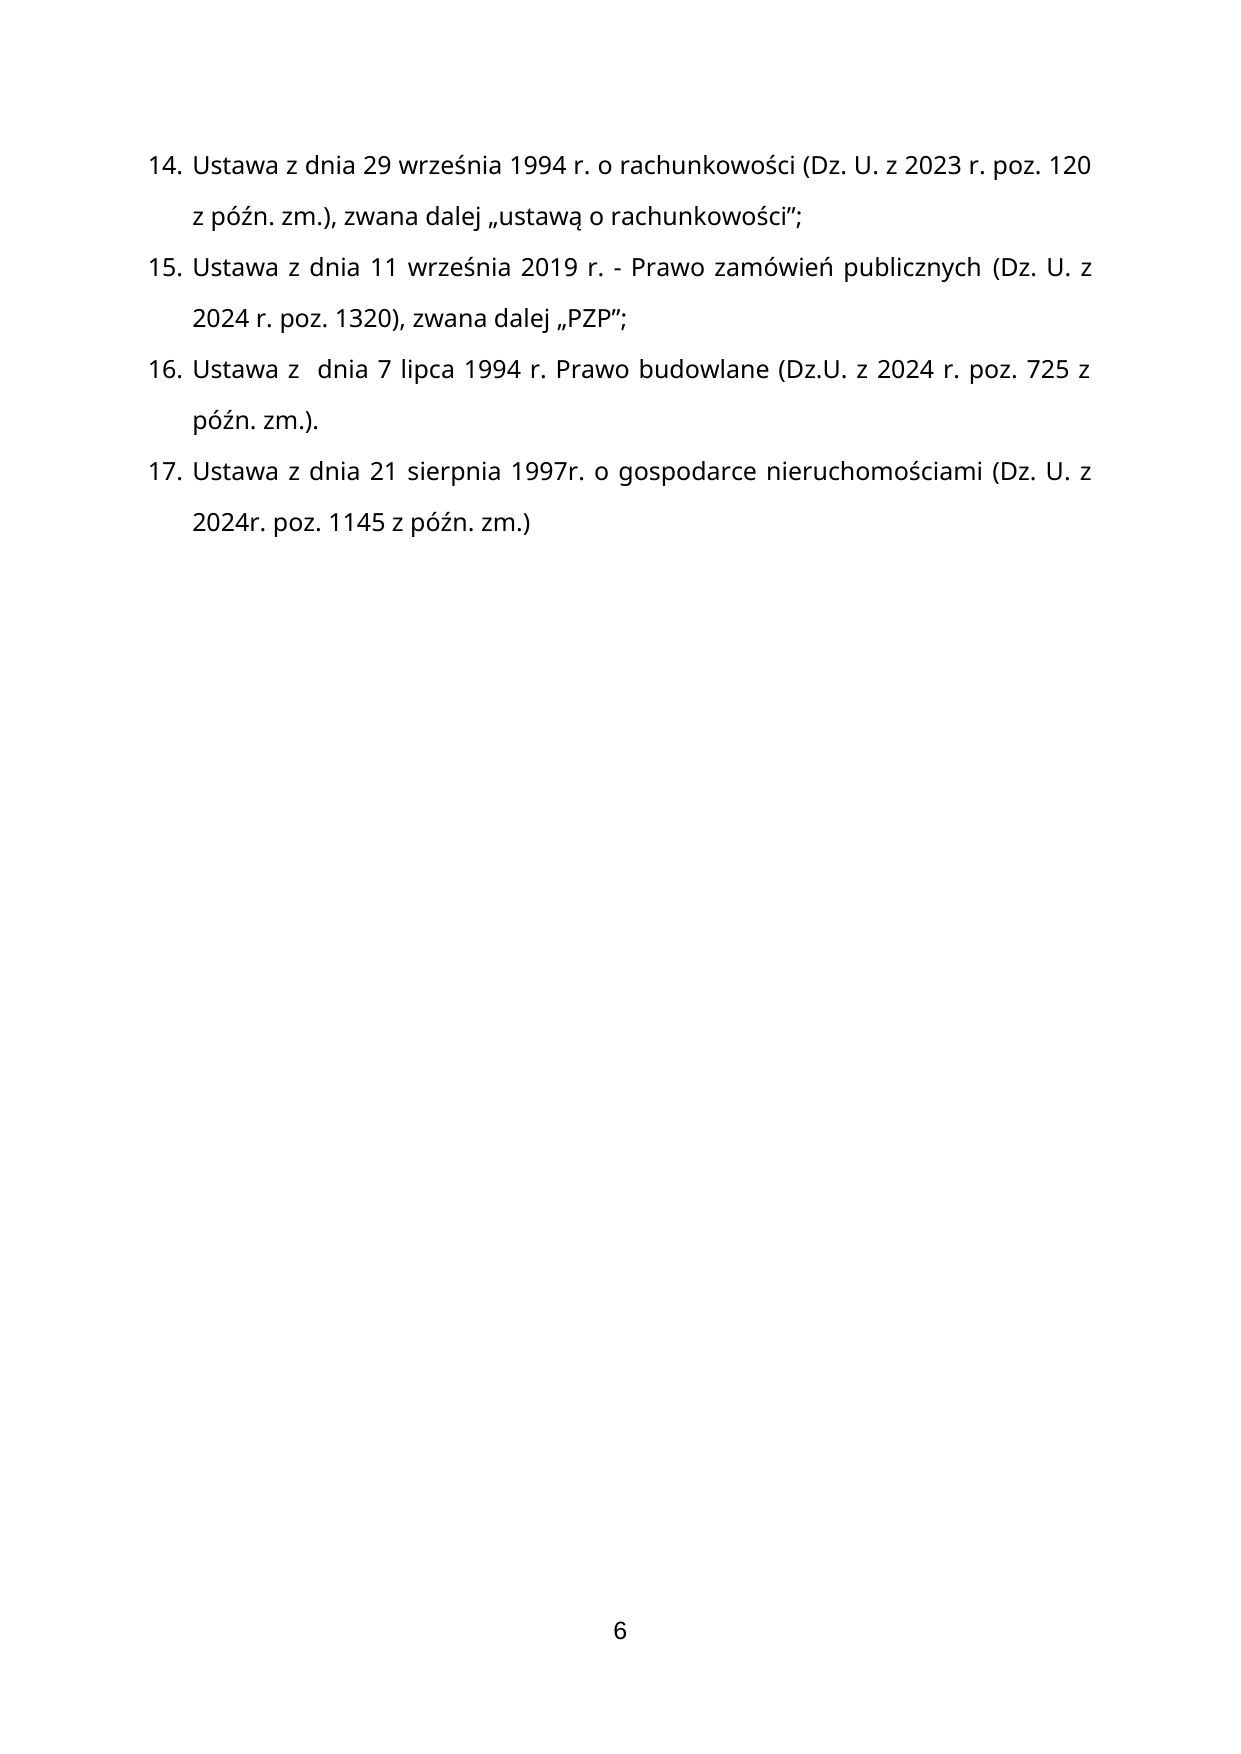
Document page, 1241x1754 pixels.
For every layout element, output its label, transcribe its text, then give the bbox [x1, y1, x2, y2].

list Ustawa z dnia 7 lipca 1994 r. Prawo budowlane (Dz.U. z 2024 r. poz. 725 z późn. zm.). [148, 352, 1092, 437]
list Ustawa z dnia 21 sierpnia 1997r. o gospodarce nieruchomościami (Dz. U. z 2024r. poz. 1145 z późn. zm.) [148, 454, 1092, 539]
list Ustawa z dnia 11 września 2019 r. - Prawo zamówień publicznych (Dz. U. z 2024 r. poz. 1320), zwana dalej „PZP”; [148, 250, 1092, 335]
list Ustawa z dnia 29 września 1994 r. o rachunkowości (Dz. U. z 2023 r. poz. 120 z późn. zm.), zwana dalej „ustawą o rachunkowości”; [148, 148, 1092, 233]
